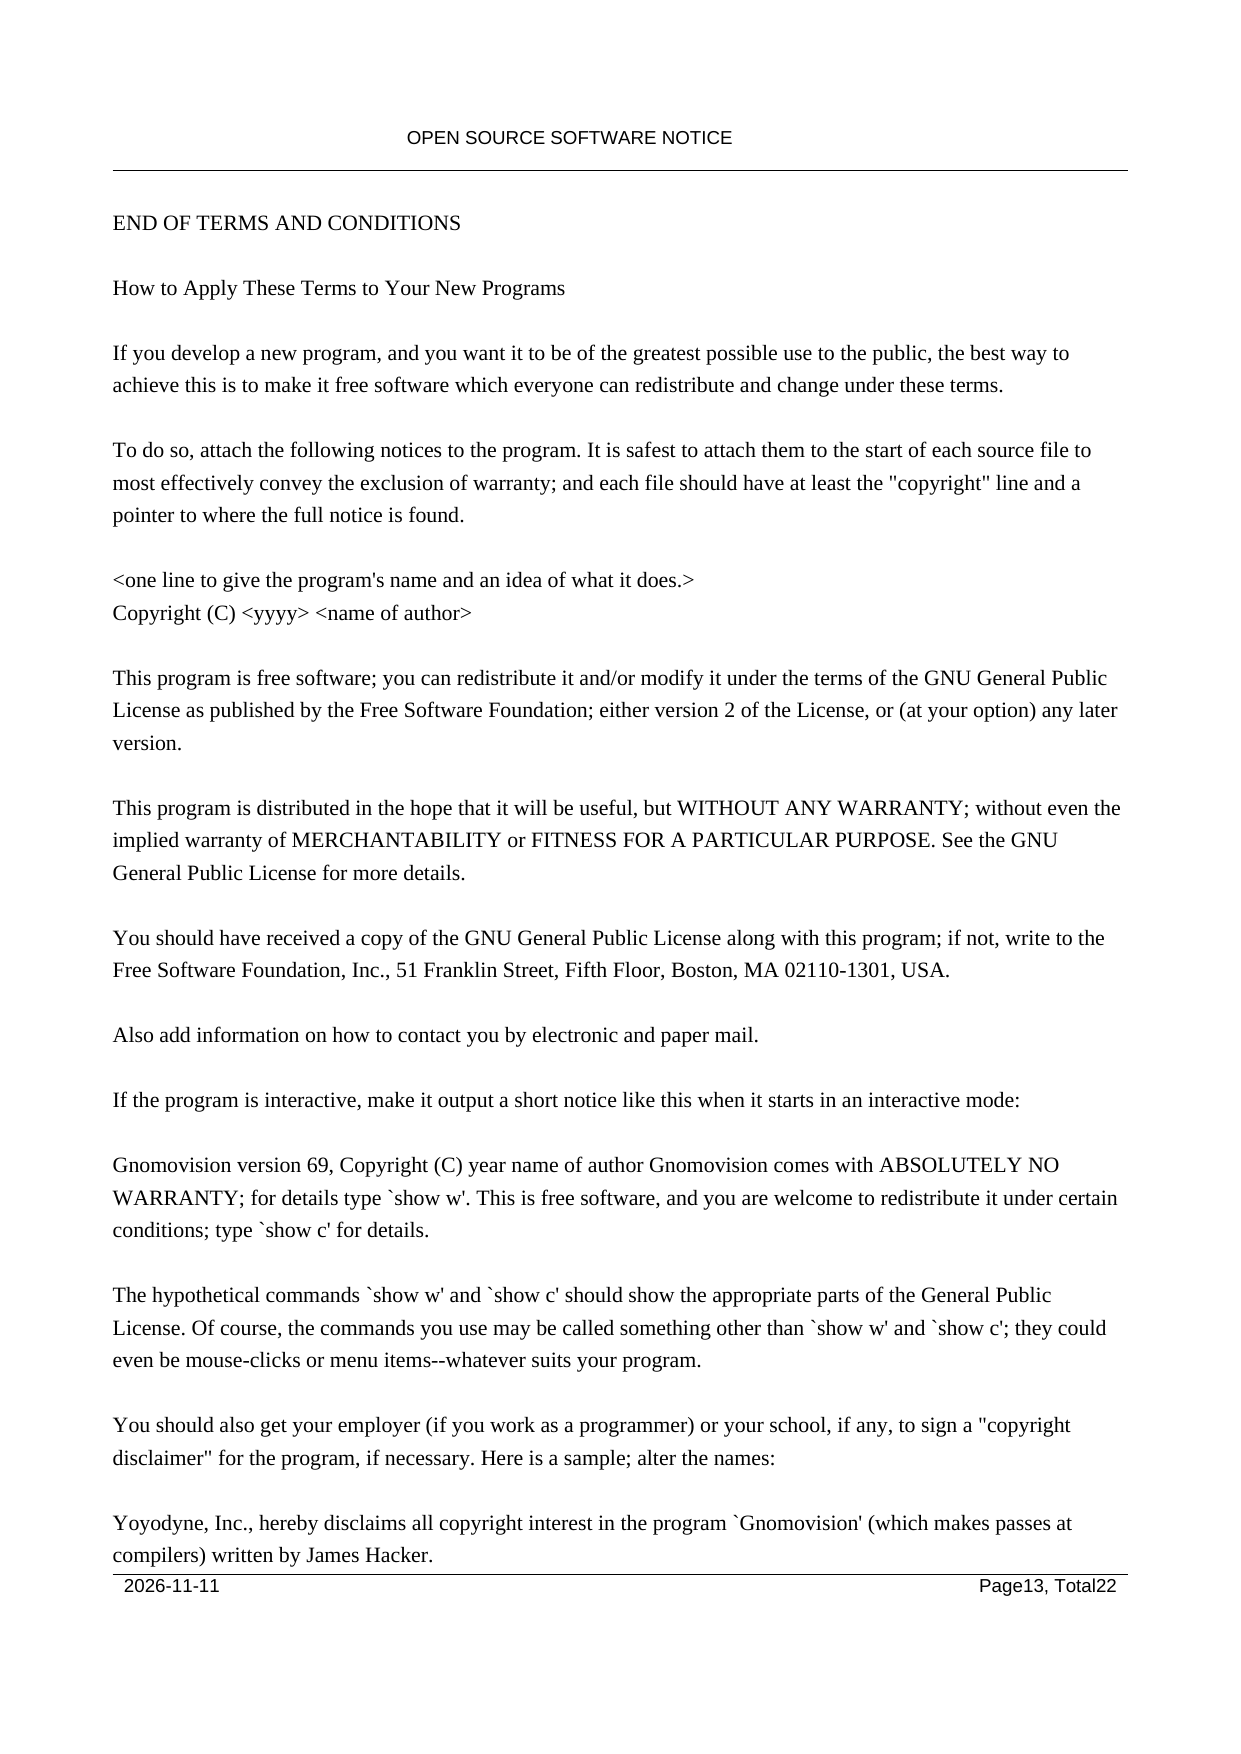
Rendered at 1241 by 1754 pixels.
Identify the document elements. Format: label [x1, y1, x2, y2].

text [112, 206, 1128, 1571]
